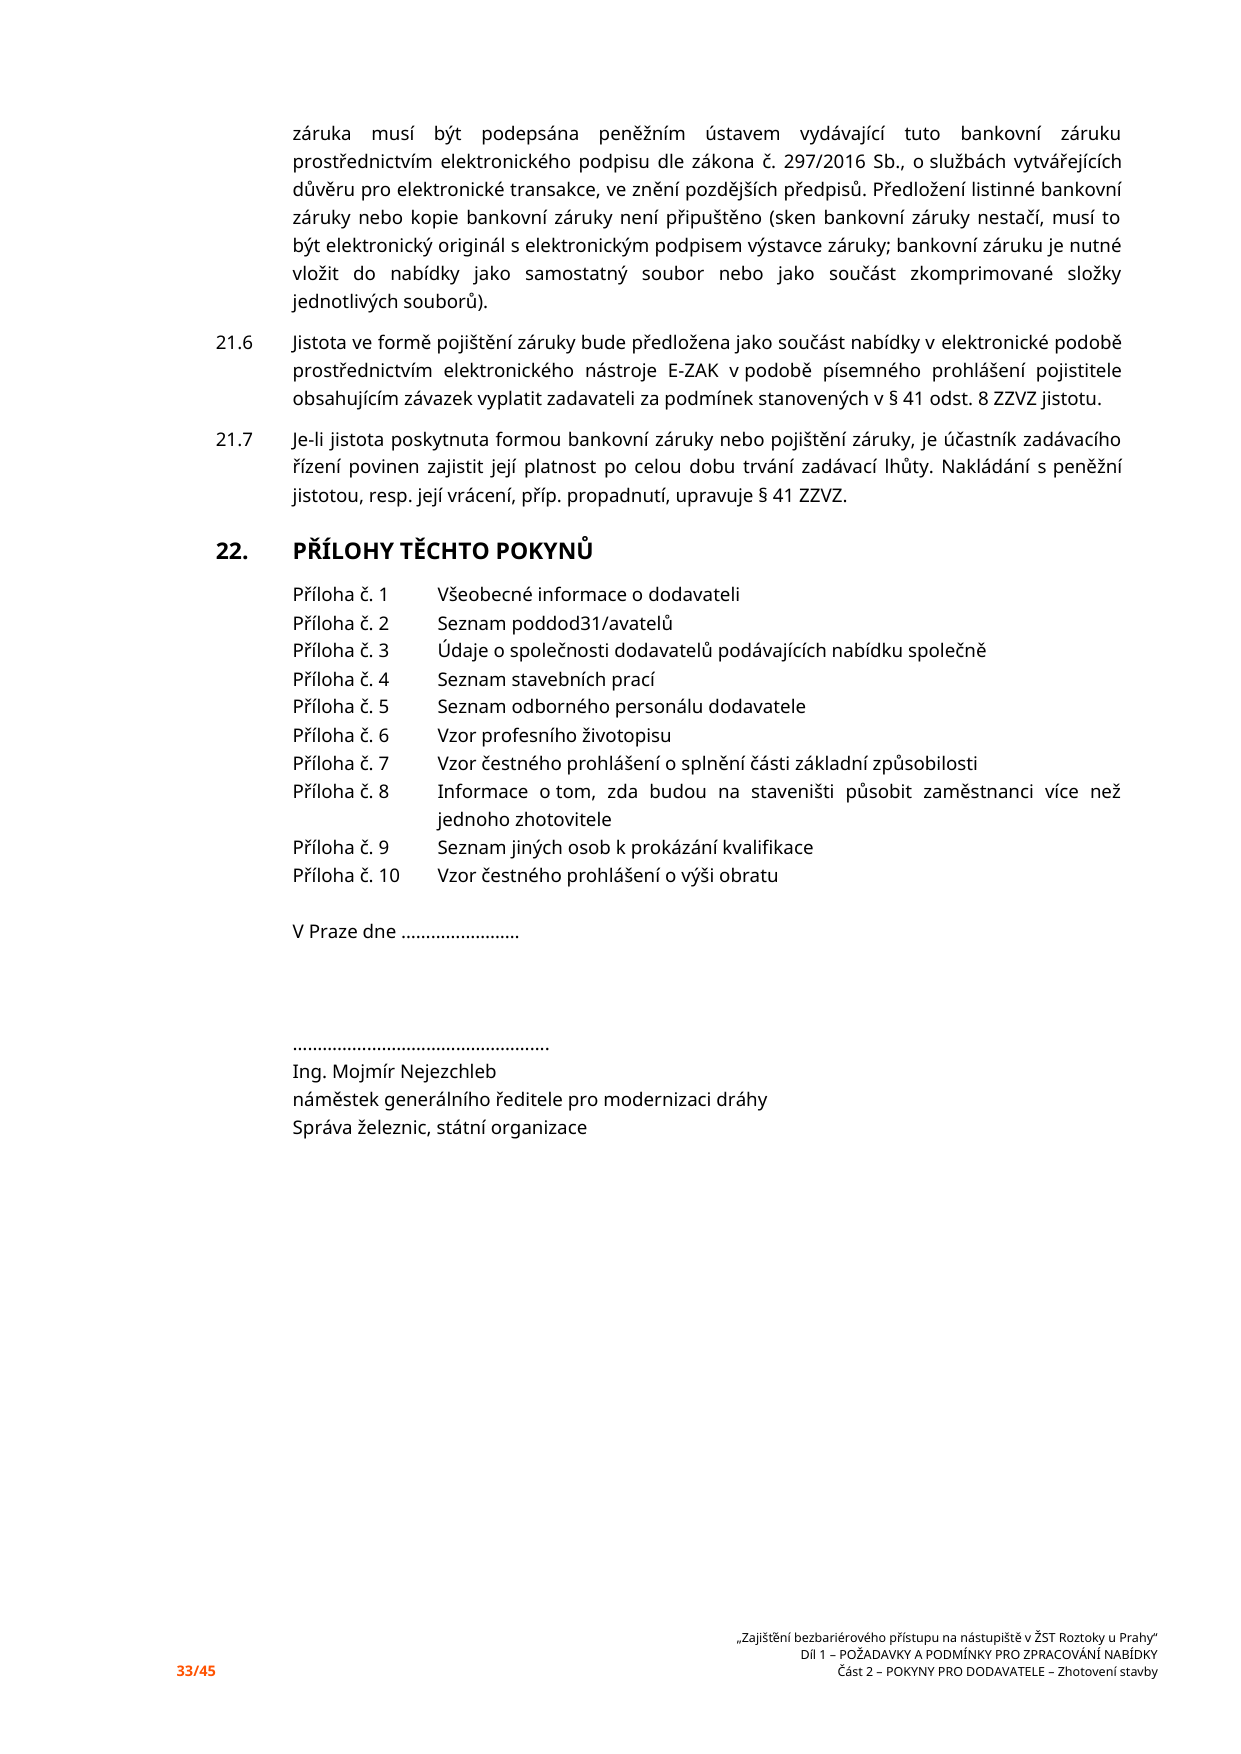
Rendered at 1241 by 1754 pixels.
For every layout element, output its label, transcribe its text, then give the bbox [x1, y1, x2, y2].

text Příloha č. 8 Informace o tom, zda budou na staveništi působit zaměstnanci více než jednoho zhotovitele [292, 778, 1122, 831]
text PŘÍLOHY TĚCHTO POKYNŮ [216, 535, 1122, 566]
text náměstek generálního ředitele pro modernizaci dráhy [292, 1086, 1122, 1112]
text Je-li jistota poskytnuta formou bankovní záruky nebo pojištění záruky, je účastník zadávacího řízení povinen zajistit její platnost po celou dobu trvání zadávací lhůty. Nakládání s peněžní jistotou, resp. její vrácení, příp. propadnutí, upravuje § 41 ZZVZ. [216, 426, 1122, 507]
text Správa železnic, státní organizace [292, 1114, 1122, 1140]
text Příloha č. 6 Vzor profesního životopisu [292, 722, 1122, 747]
text Ing. Mojmír Nejezchleb [292, 1058, 1122, 1084]
text Příloha č. 10 Vzor čestného prohlášení o výši obratu [292, 862, 1122, 887]
text Jistota ve formě pojištění záruky bude předložena jako součást nabídky v elektronické podobě prostřednictvím elektronického nástroje E-ZAK v podobě písemného prohlášení pojistitele obsahujícím závazek vyplatit zadavateli za podmínek stanovených v § 41 odst. 8 ZZVZ jistotu. [216, 329, 1122, 411]
text V Praze dne …………………… [292, 918, 1122, 943]
text Příloha č. 9 Seznam jiných osob k prokázání kvalifikace [292, 834, 1122, 859]
text Příloha č. 5 Seznam odborného personálu dodavatele [292, 694, 1122, 719]
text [216, 121, 1122, 314]
text Příloha č. 2 Seznam poddod31/avatelů [292, 610, 1122, 635]
text Příloha č. 4 Seznam stavebních prací [292, 666, 1122, 691]
text Příloha č. 7 Vzor čestného prohlášení o splnění části základní způsobilosti [292, 750, 1122, 775]
text ……………………………………………. [292, 1030, 1122, 1056]
text Příloha č. 1 Všeobecné informace o dodavateli [292, 582, 1122, 607]
text Příloha č. 3 Údaje o společnosti dodavatelů podávajících nabídku společně [292, 638, 1122, 663]
